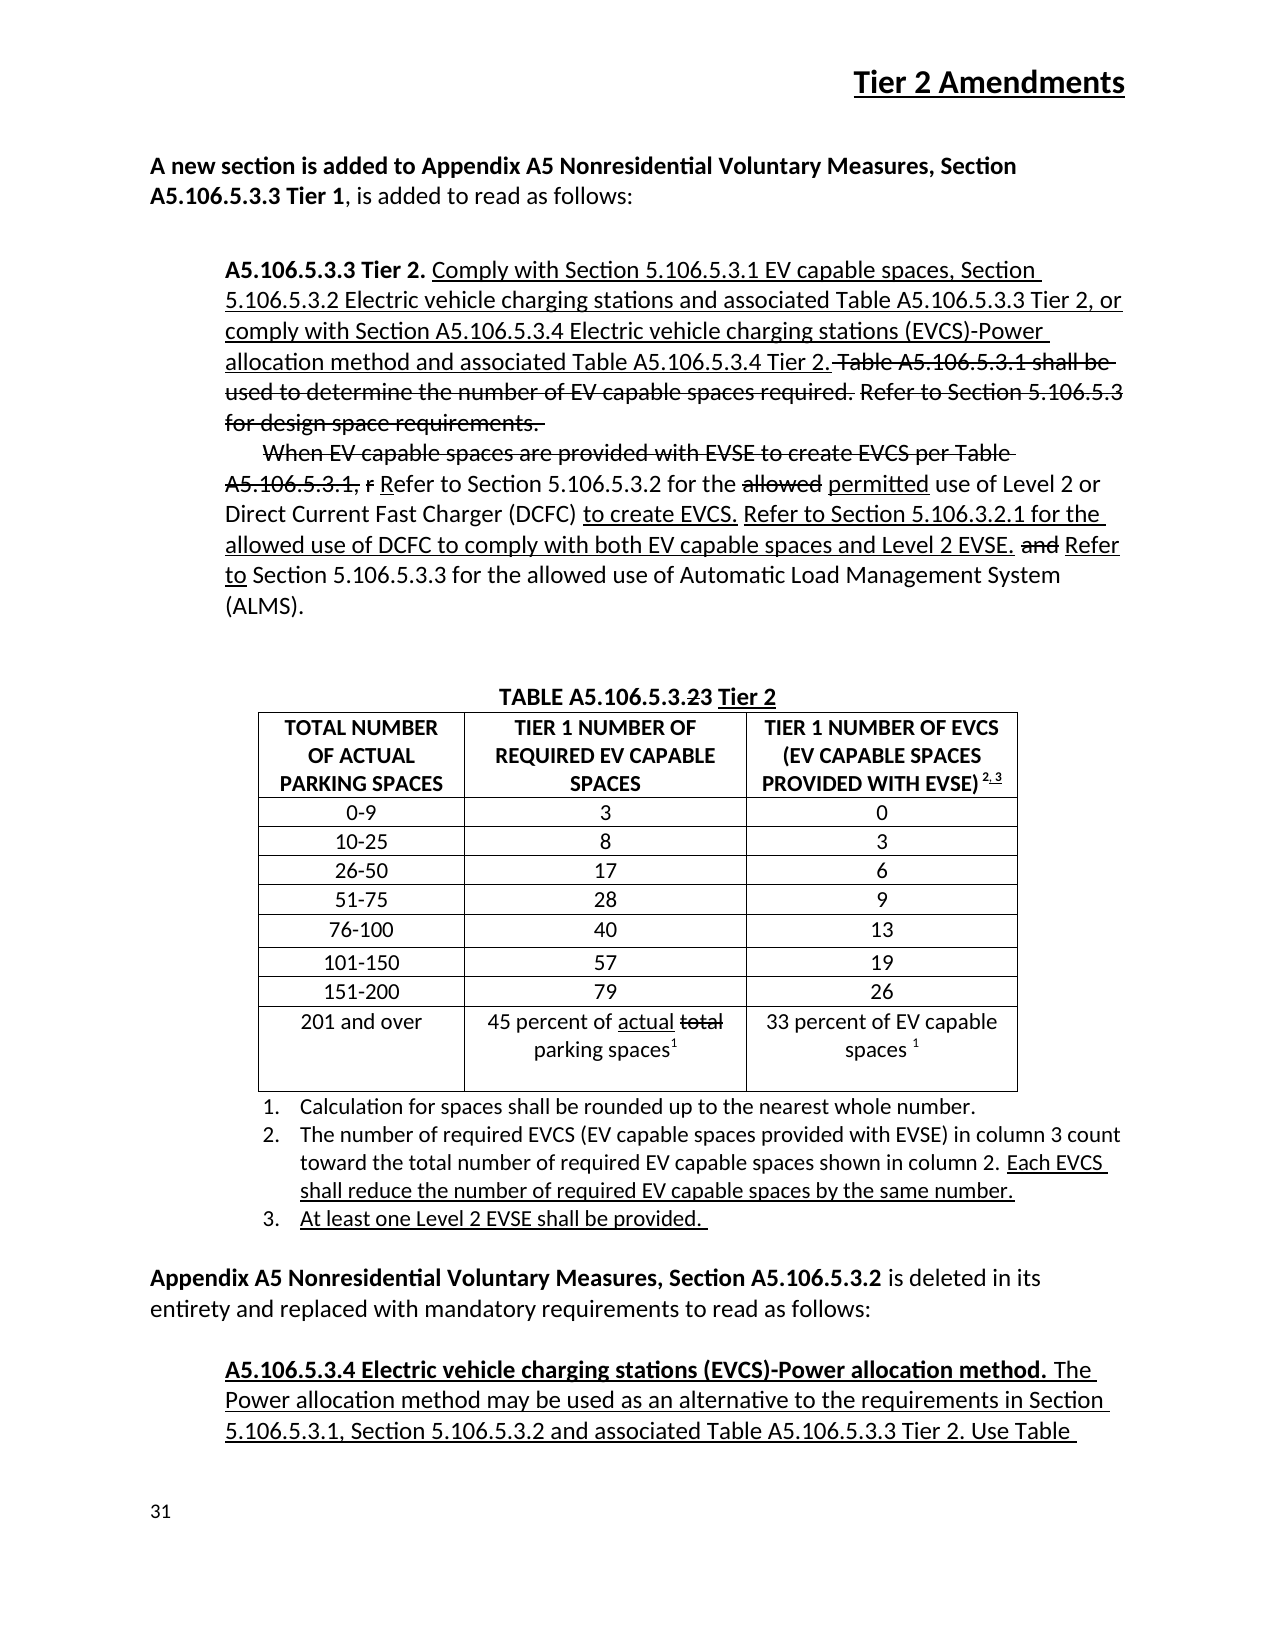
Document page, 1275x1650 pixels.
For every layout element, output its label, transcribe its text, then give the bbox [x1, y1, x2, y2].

table_cell 76-100 [259, 915, 464, 947]
text A5.106.5.3.3 Tier 2. Comply with Section 5.106.5.3.1 EV capable spaces, Section 5.106.5.3.2 Electric vehicle charging stations and associated Table A5.106.5.3.3 Tier 2, or comply with Section A5.106.5.3.4 Electric vehicle charging stations (EVCS)-Power allocation method and associated Table A5.106.5.3.4 Tier 2. Table A5.106.5.3.1 shall be used to determine the number of EV capable spaces required. Refer to Section 5.106.5.3 for design space requirements. [225, 254, 1125, 437]
table_header TIER 1 NUMBER OF REQUIRED EV CAPABLE SPACES [465, 713, 746, 797]
table_cell 28 [465, 885, 746, 914]
table_cell 51-75 [259, 885, 464, 914]
table_cell 8 [465, 827, 746, 855]
table_cell 33 percent of EV capable spaces 1 [747, 1007, 1017, 1091]
table_cell 101-150 [259, 948, 464, 976]
table_cell 26-50 [259, 856, 464, 884]
table_cell 151-200 [259, 977, 464, 1006]
table_cell 10-25 [259, 827, 464, 855]
table_header TOTAL NUMBER OF ACTUAL PARKING SPACES [259, 713, 464, 797]
text TABLE A5.106.5.3.23 Tier 2 [150, 681, 1125, 712]
table_cell 201 and over [259, 1007, 464, 1091]
table_cell 26 [747, 977, 1017, 1006]
table_cell 0-9 [259, 798, 464, 826]
table_cell 45 percent of actual total parking spaces1 [465, 1007, 746, 1091]
table_header TIER 1 NUMBER OF EVCS (EV CAPABLE SPACES PROVIDED WITH EVSE) 2, 3 [747, 713, 1017, 797]
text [225, 1354, 1125, 1446]
text Appendix A5 Nonresidential Voluntary Measures, Section A5.106.5.3.2 is deleted in its entirety and replaced with mandatory requirements to read as follows: [150, 1263, 1125, 1324]
table_cell 79 [465, 977, 746, 1006]
table_cell 3 [747, 827, 1017, 855]
table_cell 9 [747, 885, 1017, 914]
table_cell 17 [465, 856, 746, 884]
text A new section is added to Appendix A5 Nonresidential Voluntary Measures, Section A5.106.5.3.3 Tier 1, is added to read as follows: [150, 150, 1125, 211]
text 1. Calculation for spaces shall be rounded up to the nearest whole number. [262, 1092, 1125, 1120]
table_cell 3 [465, 798, 746, 826]
table_cell 40 [465, 915, 746, 947]
table_cell 0 [747, 798, 1017, 826]
text 3. At least one Level 2 EVSE shall be provided. [262, 1204, 1125, 1232]
table_cell 13 [747, 915, 1017, 947]
text 2. The number of required EVCS (EV capable spaces provided with EVSE) in column 3 count toward the total number of required EV capable spaces shown in column 2. Each EVCS shall reduce the number of required EV capable spaces by the same number. [262, 1120, 1125, 1204]
table_cell 19 [747, 948, 1017, 976]
text When EV capable spaces are provided with EVSE to create EVCS per Table A5.106.5.3.1, r Refer to Section 5.106.5.3.2 for the allowed permitted use of Level 2 or Direct Current Fast Charger (DCFC) to create EVCS. Refer to Section 5.106.3.2.1 for the allowed use of DCFC to comply with both EV capable spaces and Level 2 EVSE. and Refer to Section 5.106.5.3.3 for the allowed use of Automatic Load Management System (ALMS). [225, 437, 1125, 620]
table_cell 6 [747, 856, 1017, 884]
table_cell 57 [465, 948, 746, 976]
